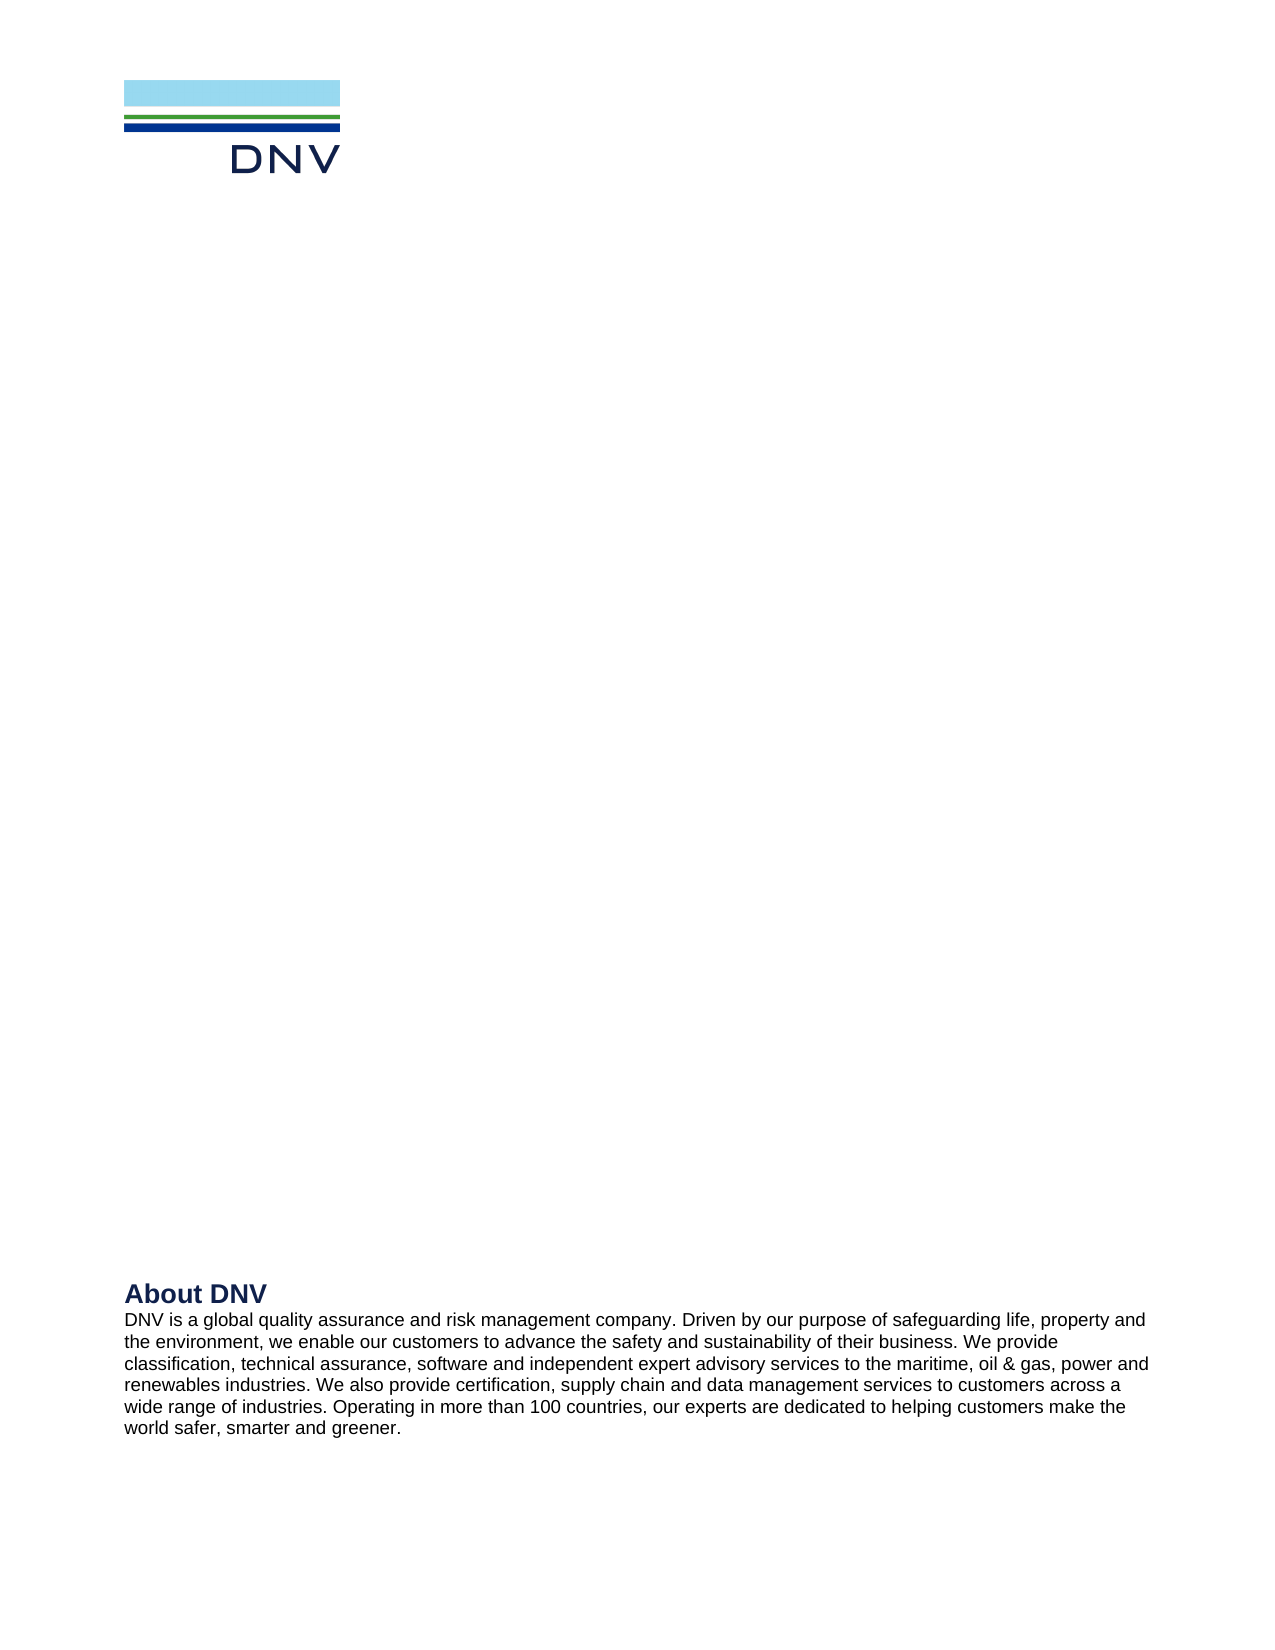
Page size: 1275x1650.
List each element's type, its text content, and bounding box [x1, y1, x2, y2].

picture [124, 80, 367, 201]
title About DNV [124, 1278, 1157, 1309]
text DNV is a global quality assurance and risk management company. Driven by our purpose of safeguarding life, property and the environment, we enable our customers to advance the safety and sustainability of their business. We provide classification, technical assurance, software and independent expert advisory services to the maritime, oil & gas, power and renewables industries. We also provide certification, supply chain and data management services to customers across a wide range of industries. Operating in more than 100 countries, our experts are dedicated to helping customers make the world safer, smarter and greener. [124, 1309, 1157, 1438]
